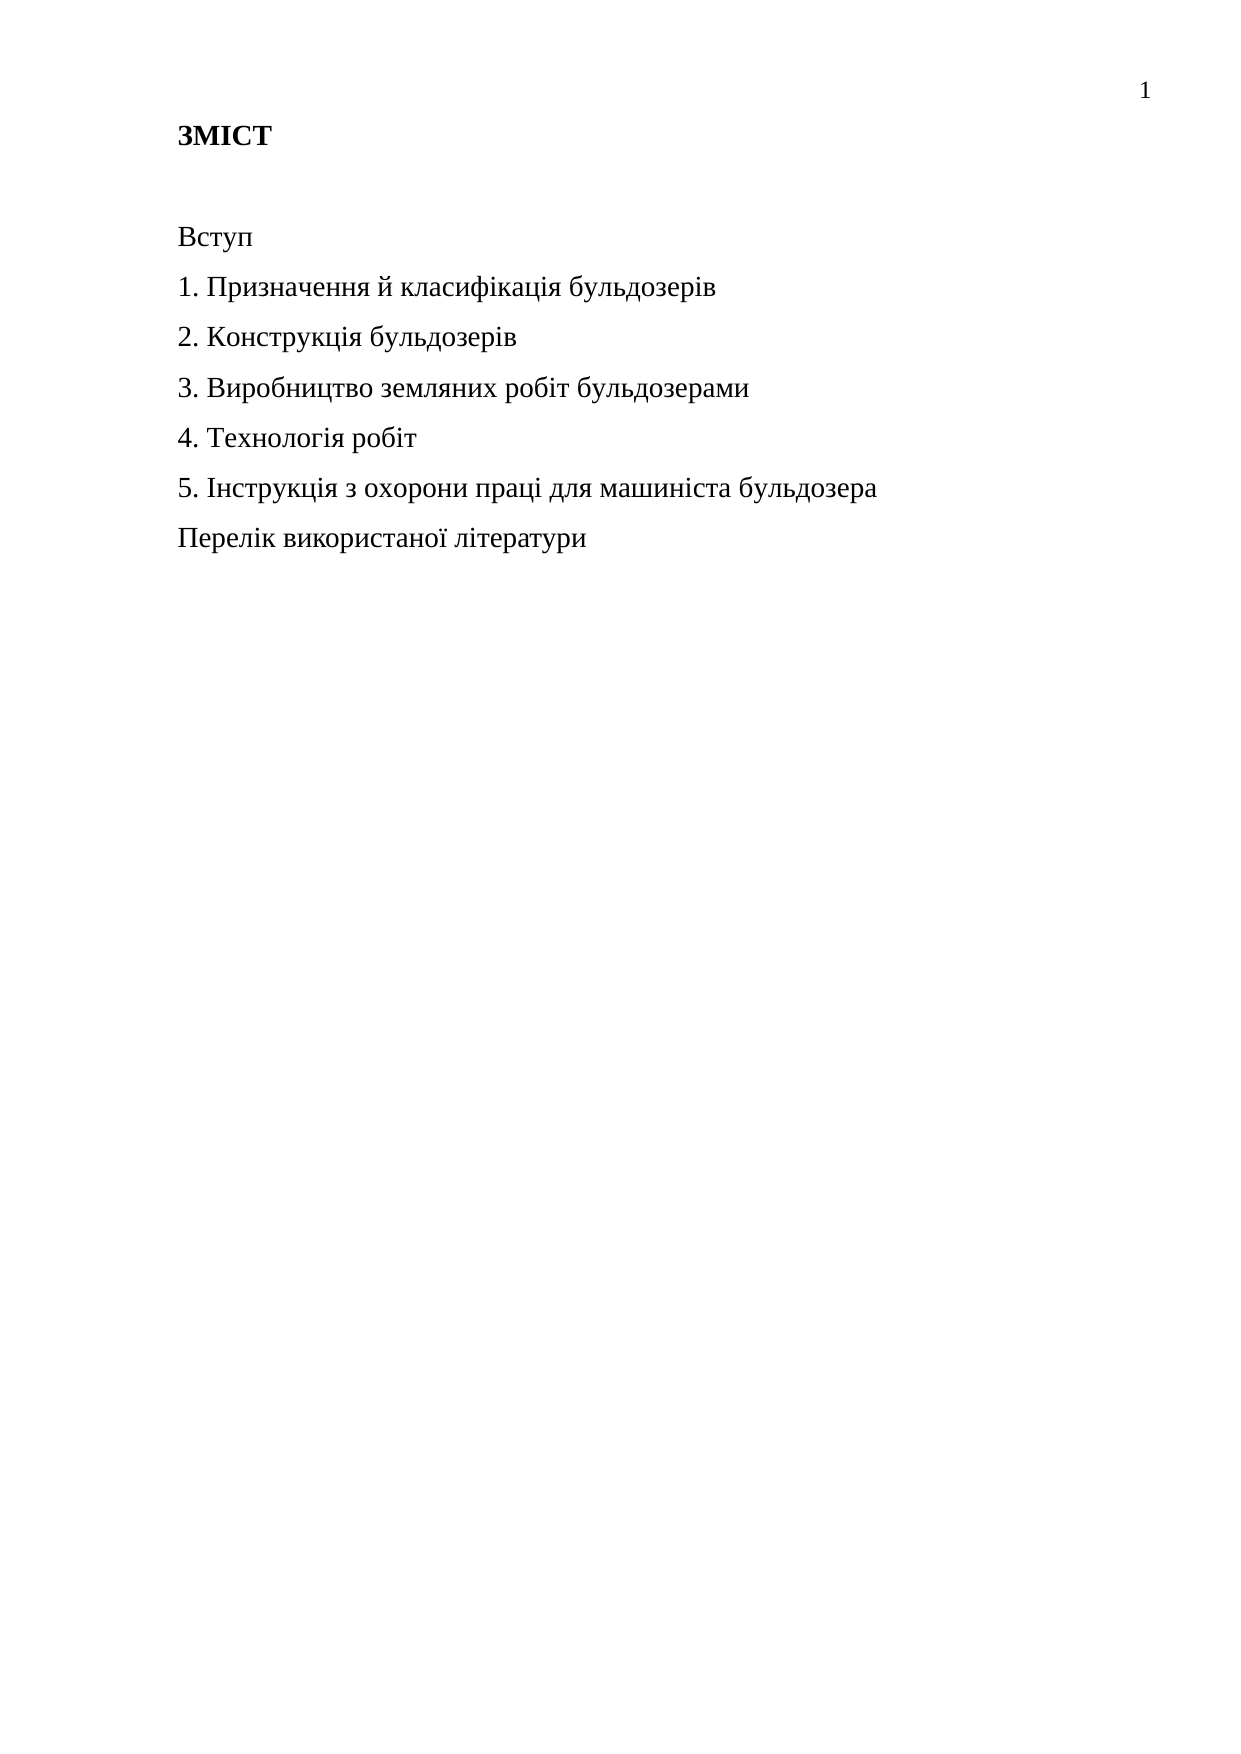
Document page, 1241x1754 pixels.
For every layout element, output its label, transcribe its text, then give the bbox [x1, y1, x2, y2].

text 5. Інструкція з охорони праці для машиніста бульдозера [177, 470, 1152, 504]
subtitle Перелік використаної літератури [177, 521, 1152, 554]
text 1. Призначення й класифікація бульдозерів [177, 269, 1152, 303]
text 2. Конструкція бульдозерів [177, 319, 1152, 353]
text ЗМІСТ [177, 118, 1152, 152]
text 4. Технологія робіт [177, 420, 1152, 453]
text Вступ [177, 219, 1152, 252]
text 3. Виробництво земляних робіт бульдозерами [177, 370, 1152, 403]
